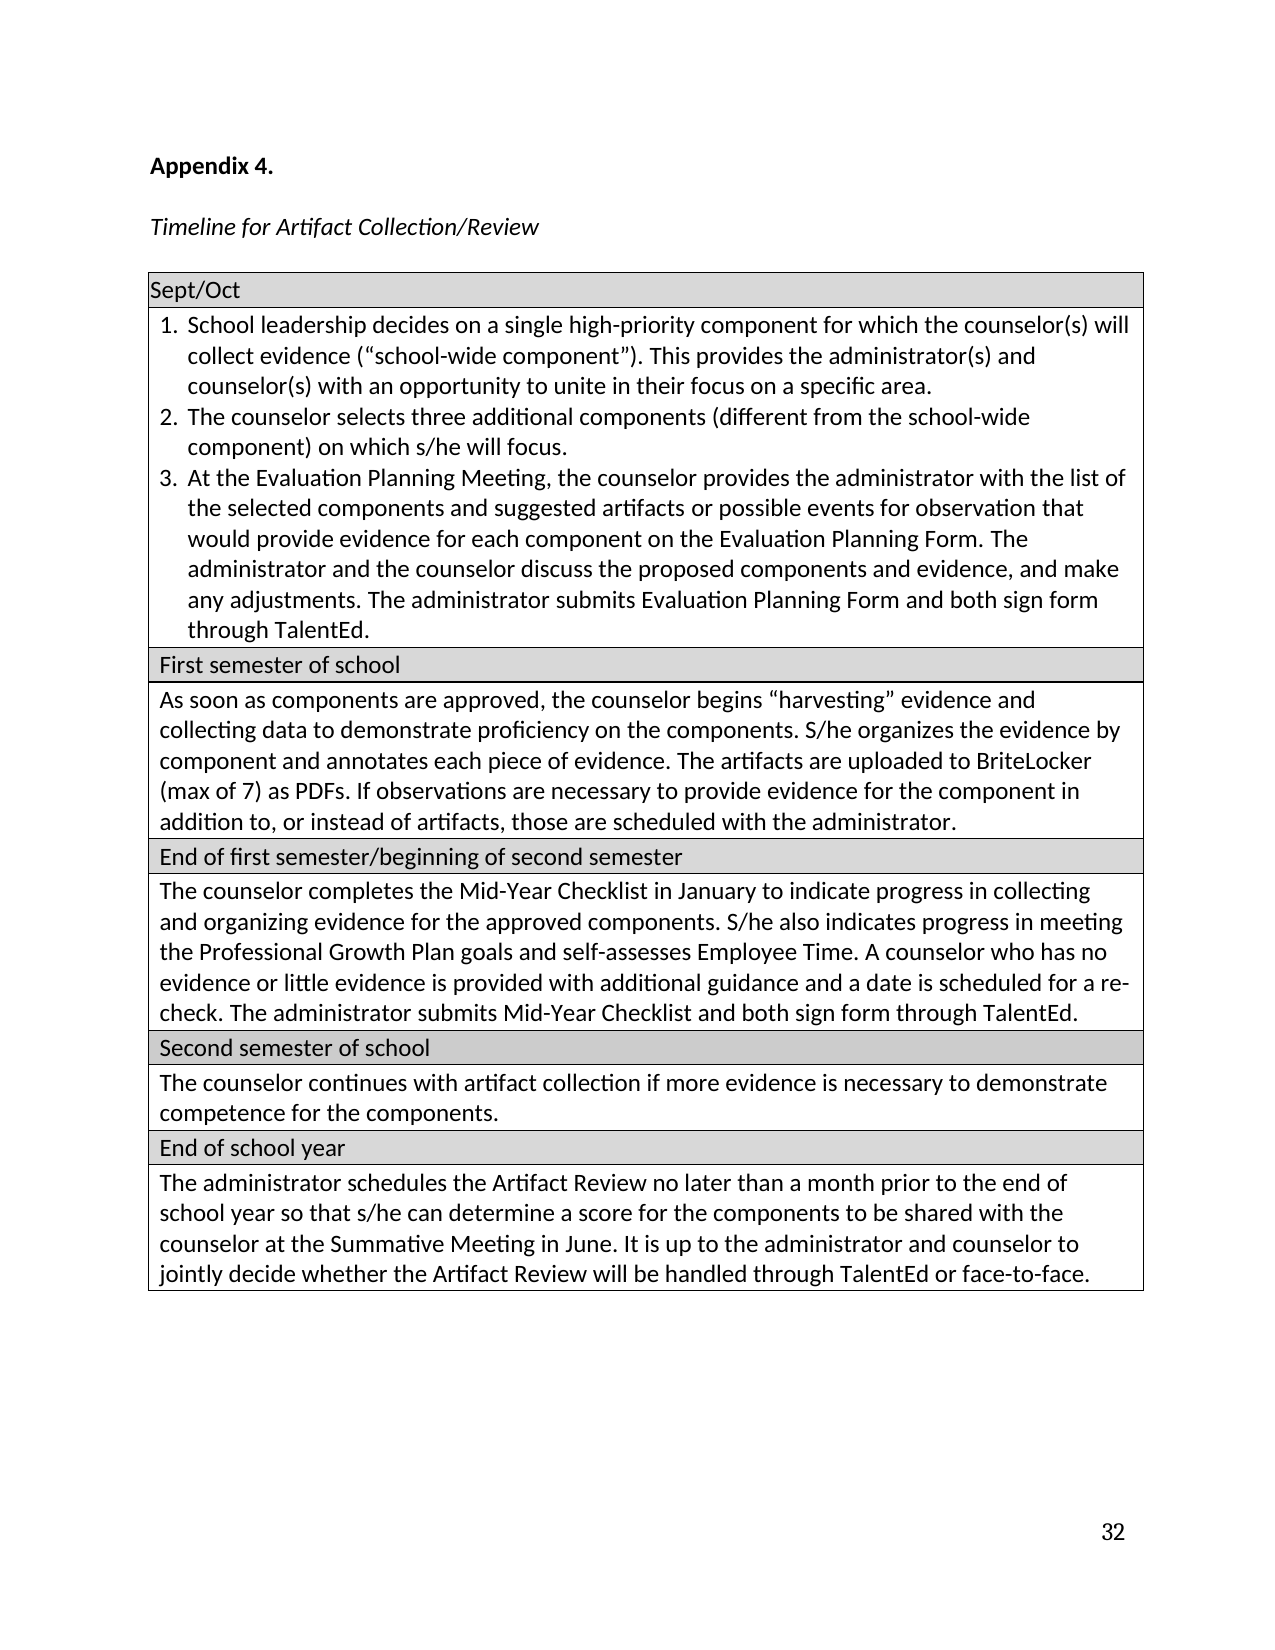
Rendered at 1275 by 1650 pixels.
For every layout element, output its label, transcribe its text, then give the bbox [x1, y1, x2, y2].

table_cell End of school year [149, 1131, 1143, 1164]
table_cell The counselor continues with artifact collection if more evidence is necessary to demonstrate competence for the components. [149, 1065, 1143, 1129]
text Appendix 4. [150, 150, 1125, 181]
table_cell First semester of school [149, 648, 1143, 681]
table_header Sept/Oct [149, 273, 1143, 307]
text Timeline for Artifact Collection/Review [150, 211, 1125, 242]
table_cell End of first semester/beginning of second semester [149, 839, 1143, 873]
table_cell As soon as components are approved, the counselor begins “harvesting” evidence and collecting data to demonstrate proficiency on the components. S/he organizes the evidence by component and annotates each piece of evidence. The artifacts are uploaded to BriteLocker (max of 7) as PDFs. If observations are necessary to provide evidence for the component in addition to, or instead of artifacts, those are scheduled with the administrator. [149, 683, 1143, 838]
table_cell The administrator schedules the Artifact Review no later than a month prior to the end of school year so that s/he can determine a score for the components to be shared with the counselor at the Summative Meeting in June. It is up to the administrator and counselor to jointly decide whether the Artifact Review will be handled through TalentEd or face-to-face. [149, 1165, 1143, 1290]
table_cell School leadership decides on a single high-priority component for which the counselor(s) will collect evidence (“school-wide component”). This provides the administrator(s) and counselor(s) with an opportunity to unite in their focus on a specific area. The counselor selects three additional components (different from the school-wide component) on which s/he will focus. At the Evaluation Planning Meeting, the counselor provides the administrator with the list of the selected components and suggested artifacts or possible events for observation that would provide evidence for each component on the Evaluation Planning Form. The administrator and the counselor discuss the proposed components and evidence, and make any adjustments. The administrator submits Evaluation Planning Form and both sign form through TalentEd. [149, 308, 1143, 647]
table_cell Second semester of school [149, 1031, 1143, 1064]
table_cell The counselor completes the Mid-Year Checklist in January to indicate progress in collecting and organizing evidence for the approved components. S/he also indicates progress in meeting the Professional Growth Plan goals and self-assesses Employee Time. A counselor who has no evidence or little evidence is provided with additional guidance and a date is scheduled for a re-check. The administrator submits Mid-Year Checklist and both sign form through TalentEd. [149, 874, 1143, 1029]
